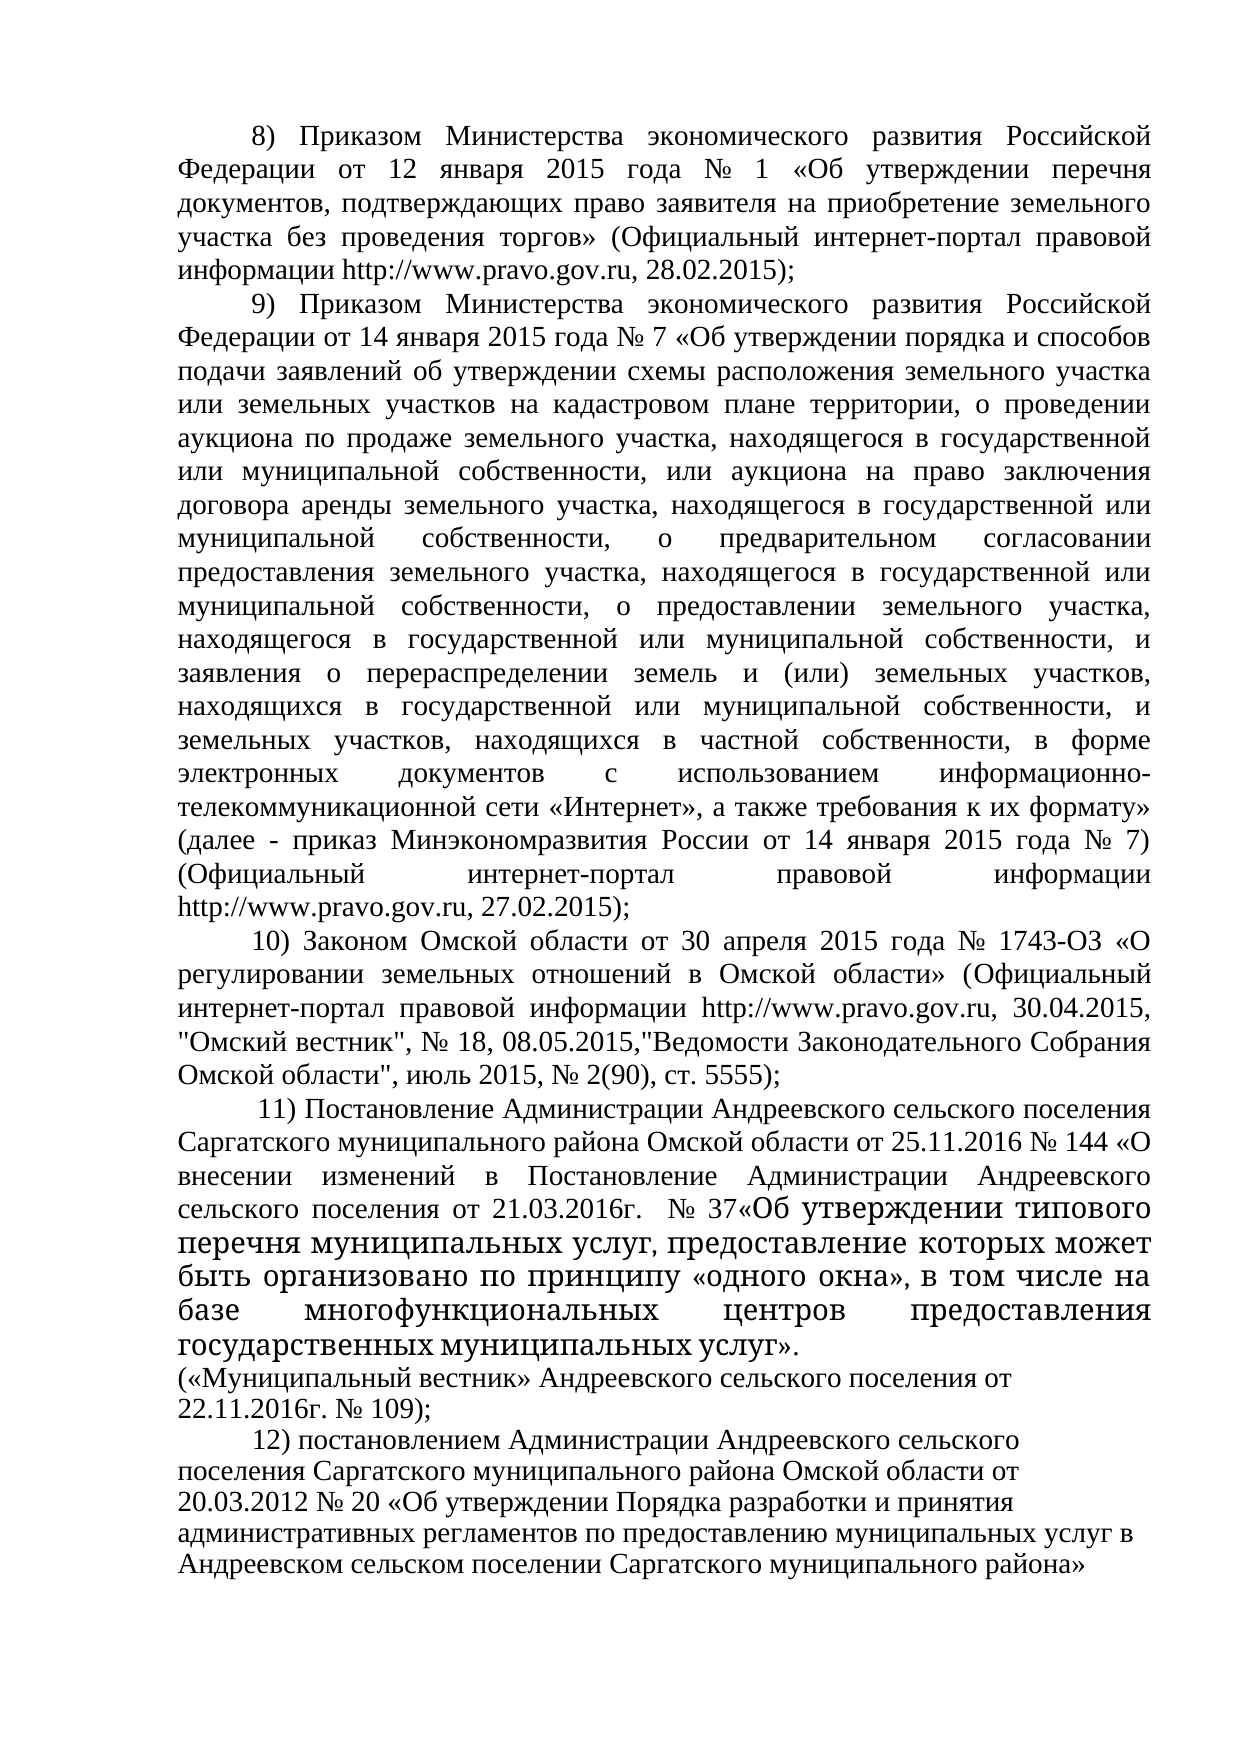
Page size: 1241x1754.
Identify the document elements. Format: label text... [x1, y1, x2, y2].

text 9) Приказом Министерства экономического развития Российской Федерации от 14 января 2015 года № 7 «Об утверждении порядка и способов подачи заявлений об утверждении схемы расположения земельного участка или земельных участков на кадастровом плане территории, о проведении аукциона по продаже земельного участка, находящегося в государственной или муниципальной собственности, или аукциона на право заключения договора аренды земельного участка, находящегося в государственной или муниципальной собственности, о предварительном согласовании предоставления земельного участка, находящегося в государственной или муниципальной собственности, о предоставлении земельного участка, находящегося в государственной или муниципальной собственности, и заявления о перераспределении земель и (или) земельных участков, находящихся в государственной или муниципальной собственности, и земельных участков, находящихся в частной собственности, в форме электронных документов с использованием информационно-телекоммуникационной сети «Интернет», а также требования к их формату» (далее - приказ Минэкономразвития России от 14 января 2015 года № 7) (Официальный интернет-портал правовой информации http://www.pravo.gov.ru, 27.02.2015); [177, 286, 1152, 923]
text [177, 1424, 1152, 1579]
text 11) Постановление Администрации Андреевского сельского поселения Саргатского муниципального района Омской области от 25.11.2016 № 144 «О внесении изменений в Постановление Администрации Андреевского сельского поселения от 21.03.2016г. № 37«Об утверждении типового перечня муниципальных услуг, предоставление которых может быть организовано по принципу «одного окна», в том числе на базе многофункциональных центров предоставления государственных муниципальных услуг». [177, 1091, 1152, 1362]
text («Муниципальный вестник» Андреевского сельского поселения от 22.11.2016г. № 109); [177, 1362, 1152, 1424]
text 8) Приказом Министерства экономического развития Российской Федерации от 12 января 2015 года № 1 «Об утверждении перечня документов, подтверждающих право заявителя на приобретение земельного участка без проведения торгов» (Официальный интернет-портал правовой информации http://www.pravo.gov.ru, 28.02.2015); [177, 118, 1152, 286]
text 10) Законом Омской области от 30 апреля 2015 года № 1743-ОЗ «О регулировании земельных отношений в Омской области» (Официальный интернет-портал правовой информации http://www.pravo.gov.ru, 30.04.2015, "Омский вестник", № 18, 08.05.2015,"Ведомости Законодательного Собрания Омской области", июль 2015, № 2(90), ст. 5555); [177, 923, 1152, 1091]
